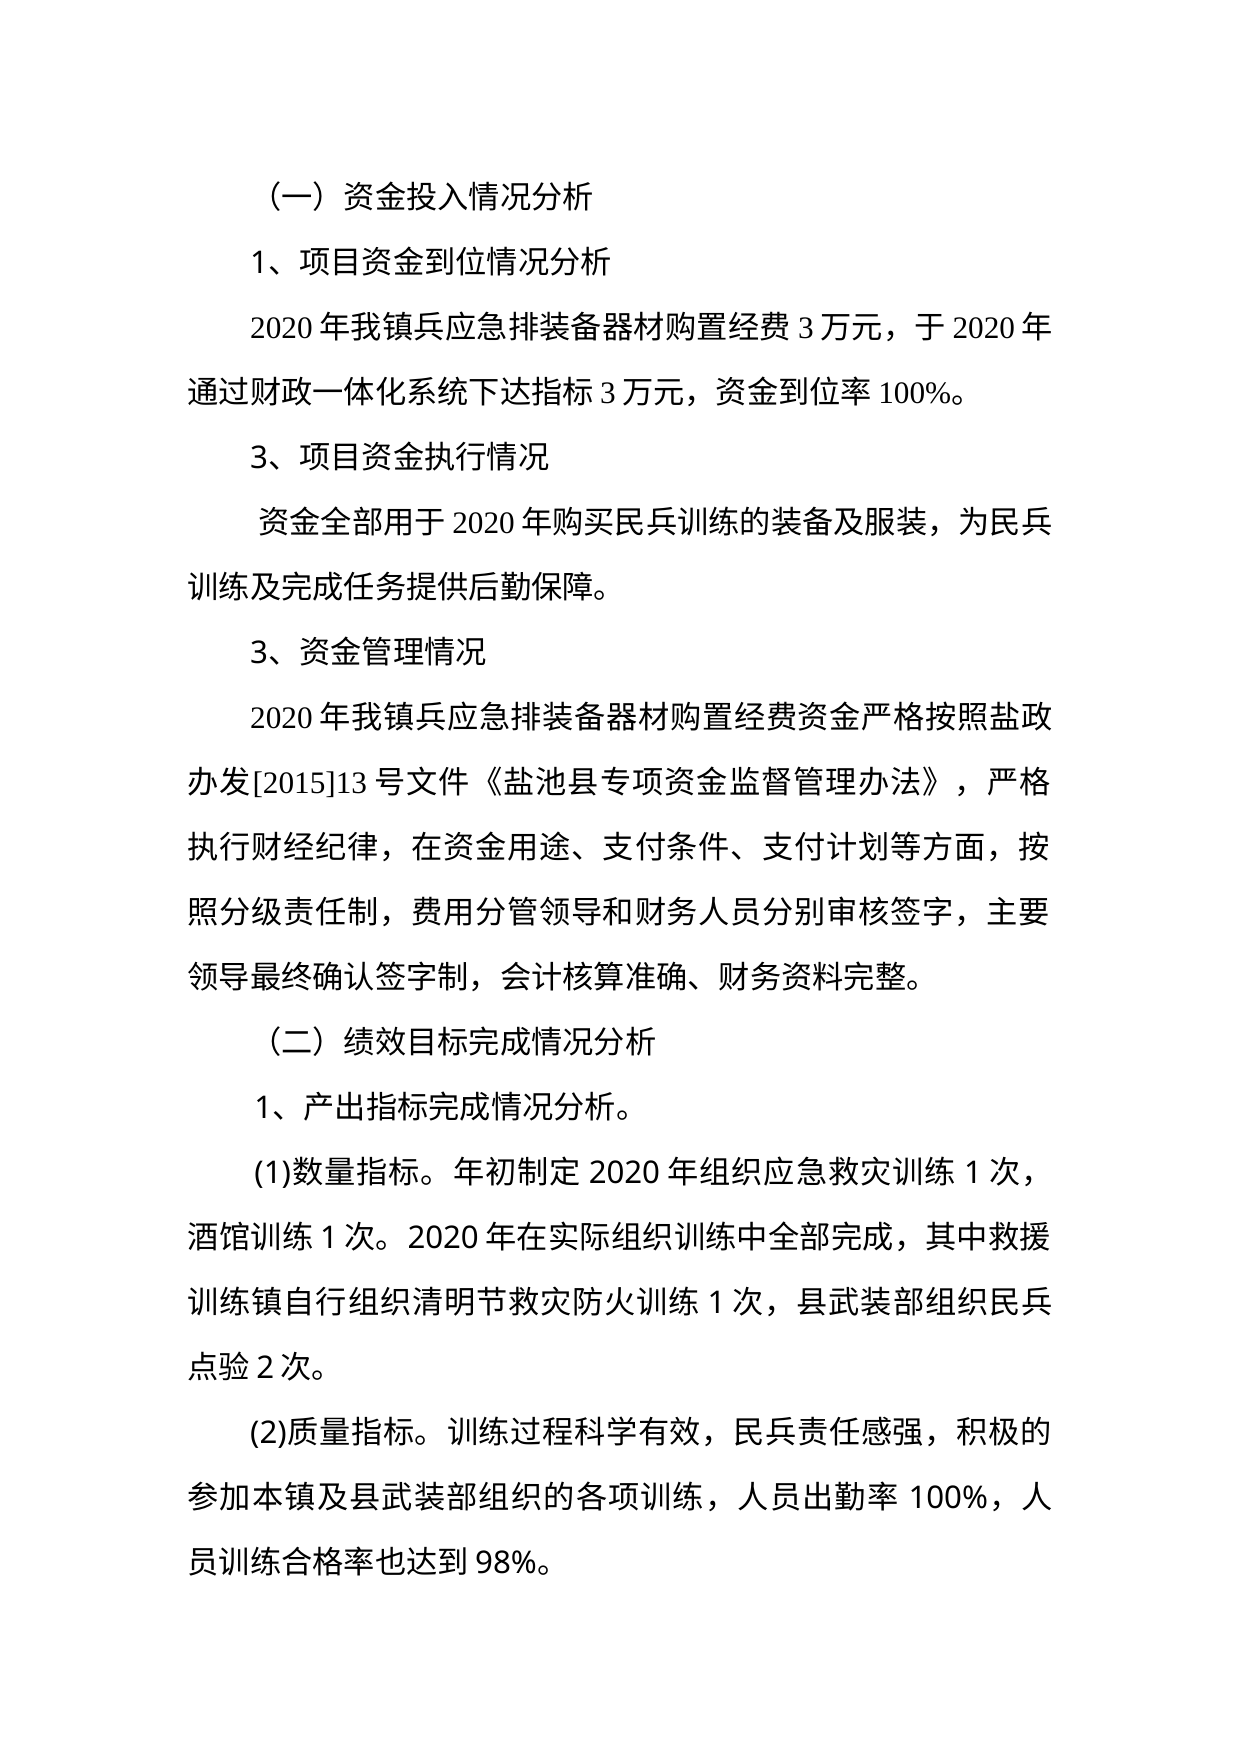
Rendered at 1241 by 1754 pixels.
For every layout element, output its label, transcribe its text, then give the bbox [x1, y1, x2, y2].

list 资金全部用于2020年购买民兵训练的装备及服装，为民兵训练及完成任务提供后勤保障。 [187, 487, 1053, 617]
list 1、项目资金到位情况分析 [187, 227, 1053, 292]
list 项目资金执行情况 [187, 422, 1053, 487]
text (2)质量指标。训练过程科学有效，民兵责任感强，积极的参加本镇及县武装部组织的各项训练，人员出勤率100%，人员训练合格率也达到98%。 [187, 1397, 1053, 1592]
text 2020年我镇兵应急排装备器材购置经费3万元，于2020年通过财政一体化系统下达指标3万元，资金到位率100%。 [187, 292, 1053, 422]
text 1、产出指标完成情况分析。 [187, 1072, 1053, 1137]
list （一）资金投入情况分析 [187, 162, 1053, 227]
text 2020年我镇兵应急排装备器材购置经费资金严格按照盐政办发[2015]13号文件《盐池县专项资金监督管理办法》，严格执行财经纪律，在资金用途、支付条件、支付计划等方面，按照分级责任制，费用分管领导和财务人员分别审核签字，主要领导最终确认签字制，会计核算准确、财务资料完整。 [187, 682, 1053, 1007]
text (1)数量指标。年初制定2020年组织应急救灾训练1次，酒馆训练1次。2020年在实际组织训练中全部完成，其中救援训练镇自行组织清明节救灾防火训练1次，县武装部组织民兵点验2次。 [187, 1137, 1053, 1397]
list 3、资金管理情况 [187, 617, 1053, 682]
list （二）绩效目标完成情况分析 [187, 1007, 1053, 1072]
